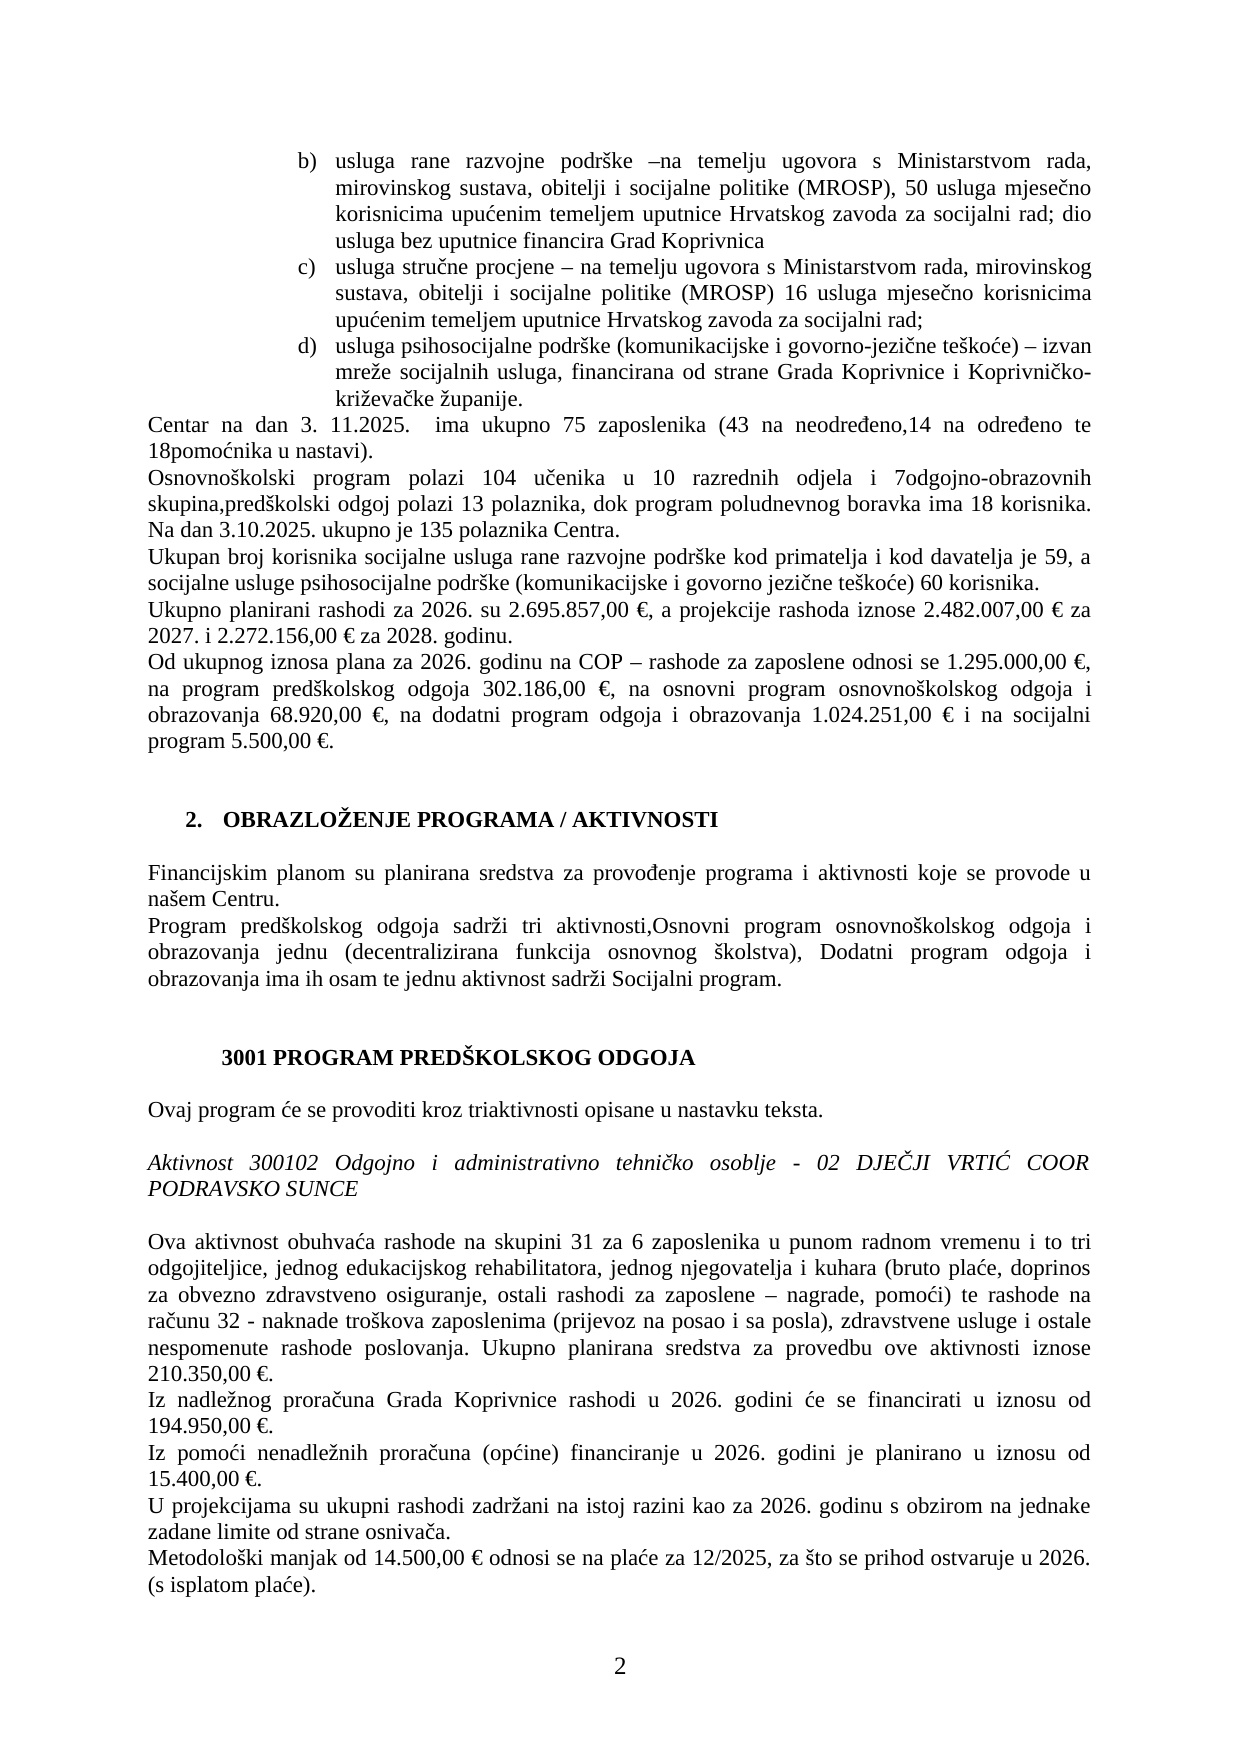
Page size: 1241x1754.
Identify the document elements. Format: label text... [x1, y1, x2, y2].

text Centar na dan 3. 11.2025. ima ukupno 75 zaposlenika (43 na neodređeno,14 na određeno te 18pomoćnika u nastavi). [148, 411, 1093, 464]
text Program predškolskog odgoja sadrži tri aktivnosti,Osnovni program osnovnoškolskog odgoja i obrazovanja jednu (decentralizirana funkcija osnovnog školstva), Dodatni program odgoja i obrazovanja ima ih osam te jednu aktivnost sadrži Socijalni program. [148, 912, 1093, 991]
list usluga psihosocijalne podrške (komunikacijske i govorno-jezične teškoće) – izvan mreže socijalnih usluga, financirana od strane Grada Koprivnice i Koprivničko-križevačke županije. [298, 332, 1093, 411]
text Aktivnost 300102 Odgojno i administrativno tehničko osoblje - 02 DJEČJI VRTIĆ COOR PODRAVSKO SUNCE [148, 1149, 1093, 1202]
text Financijskim planom su planirana sredstva za provođenje programa i aktivnosti koje se provode u našem Centru. [148, 859, 1093, 912]
text Ova aktivnost obuhvaća rashode na skupini 31 za 6 zaposlenika u punom radnom vremenu i to tri odgojiteljice, jednog edukacijskog rehabilitatora, jednog njegovatelja i kuhara (bruto plaće, doprinos za obvezno zdravstveno osiguranje, ostali rashodi za zaposlene – nagrade, pomoći) te rashode na računu 32 - naknade troškova zaposlenima (prijevoz na posao i sa posla), zdravstvene usluge i ostale nespomenute rashode poslovanja. Ukupno planirana sredstva za provedbu ove aktivnosti iznose 210.350,00 €. [148, 1228, 1093, 1386]
text Osnovnoškolski program polazi 104 učenika u 10 razrednih odjela i 7odgojno-obrazovnih skupina,predškolski odgoj polazi 13 polaznika, dok program poludnevnog boravka ima 18 korisnika. Na dan 3.10.2025. ukupno je 135 polaznika Centra. [148, 464, 1093, 543]
list OBRAZLOŽENJE PROGRAMA / AKTIVNOSTI [185, 806, 1093, 833]
text Metodološki manjak od 14.500,00 € odnosi se na plaće za 12/2025, za što se prihod ostvaruje u 2026. (s isplatom plaće). [148, 1544, 1093, 1597]
text Ukupno planirani rashodi za 2026. su 2.695.857,00 €, a projekcije rashoda iznose 2.482.007,00 € za 2027. i 2.272.156,00 € za 2028. godinu. [148, 596, 1093, 648]
list usluga stručne procjene – na temelju ugovora s Ministarstvom rada, mirovinskog sustava, obitelji i socijalne politike (MROSP) 16 usluga mjesečno korisnicima upućenim temeljem uputnice Hrvatskog zavoda za socijalni rad; [298, 253, 1093, 332]
text 3001 PROGRAM PREDŠKOLSKOG ODGOJA [148, 1044, 1093, 1070]
text Ukupan broj korisnika socijalne usluga rane razvojne podrške kod primatelja i kod davatelja je 59, a socijalne usluge psihosocijalne podrške (komunikacijske i govorno jezične teškoće) 60 korisnika. [148, 543, 1093, 596]
text Iz pomoći nenadležnih proračuna (općine) financiranje u 2026. godini je planirano u iznosu od 15.400,00 €. [148, 1439, 1093, 1492]
list usluga rane razvojne podrške –na temelju ugovora s Ministarstvom rada, mirovinskog sustava, obitelji i socijalne politike (MROSP), 50 usluga mjesečno korisnicima upućenim temeljem uputnice Hrvatskog zavoda za socijalni rad; dio usluga bez uputnice financira Grad Koprivnica [298, 148, 1093, 253]
text Od ukupnog iznosa plana za 2026. godinu na COP – rashode za zaposlene odnosi se 1.295.000,00 €, na program predškolskog odgoja 302.186,00 €, na osnovni program osnovnoškolskog odgoja i obrazovanja 68.920,00 €, na dodatni program odgoja i obrazovanja 1.024.251,00 € i na socijalni program 5.500,00 €. [148, 648, 1093, 754]
text Iz nadležnog proračuna Grada Koprivnice rashodi u 2026. godini će se financirati u iznosu od 194.950,00 €. [148, 1386, 1093, 1439]
text U projekcijama su ukupni rashodi zadržani na istoj razini kao za 2026. godinu s obzirom na jednake zadane limite od strane osnivača. [148, 1492, 1093, 1544]
text Ovaj program će se provoditi kroz triaktivnosti opisane u nastavku teksta. [148, 1096, 1093, 1123]
